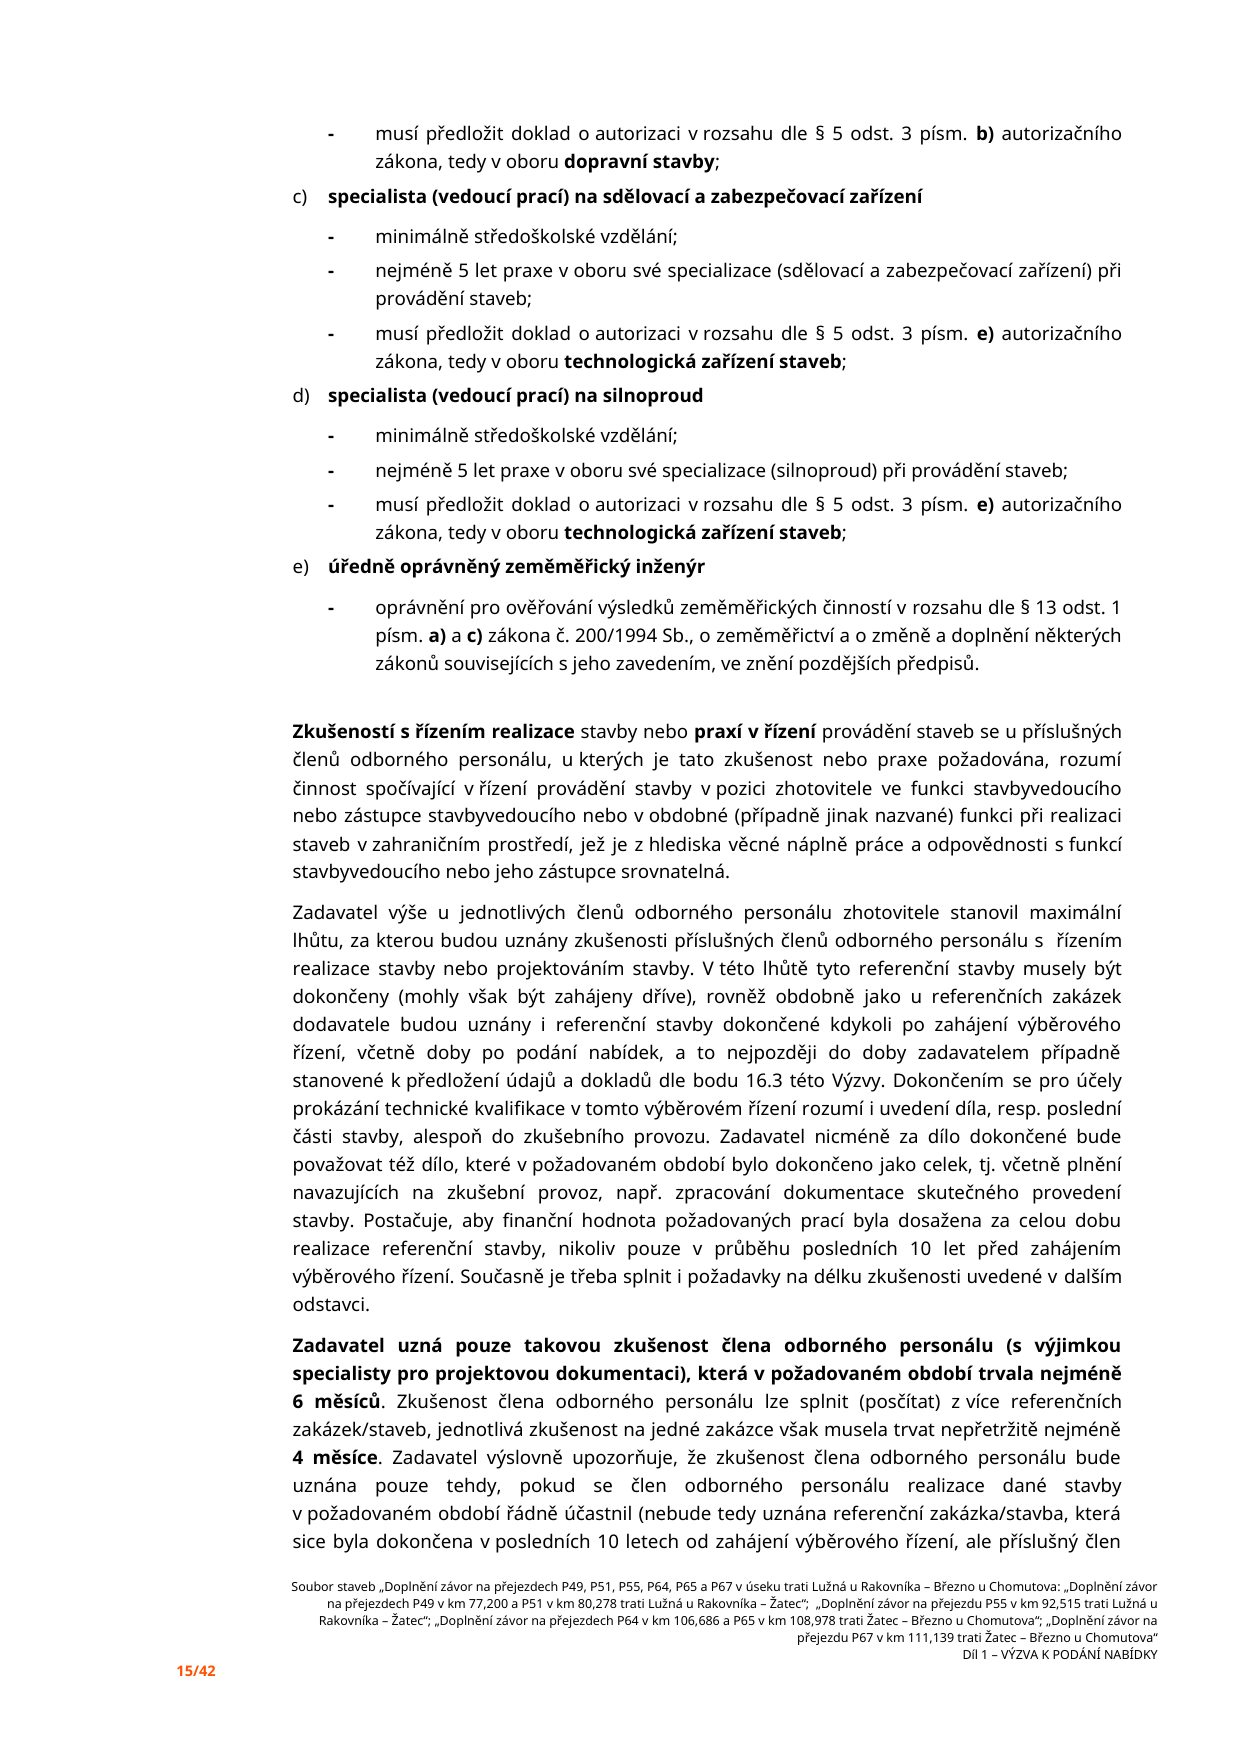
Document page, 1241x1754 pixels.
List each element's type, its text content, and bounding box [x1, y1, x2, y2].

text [292, 1332, 1122, 1554]
text musí předložit doklad o autorizaci v rozsahu dle § 5 odst. 3 písm. e) autorizačního zákona, tedy v oboru technologická zařízení staveb; [328, 320, 1122, 373]
text specialista (vedoucí prací) na silnoproud [292, 382, 1122, 408]
text specialista (vedoucí prací) na sdělovací a zabezpečovací zařízení [292, 183, 1122, 208]
text musí předložit doklad o autorizaci v rozsahu dle § 5 odst. 3 písm. e) autorizačního zákona, tedy v oboru technologická zařízení staveb; [328, 491, 1122, 545]
text nejméně 5 let praxe v oboru své specializace (sdělovací a zabezpečovací zařízení) při provádění staveb; [328, 258, 1122, 311]
text Zkušeností s řízením realizace stavby nebo praxí v řízení provádění staveb se u příslušných členů odborného personálu, u kterých je tato zkušenost nebo praxe požadována, rozumí činnost spočívající v řízení provádění stavby v pozici zhotovitele ve funkci stavbyvedoucího nebo zástupce stavbyvedoucího nebo v obdobné (případně jinak nazvané) funkci při realizaci staveb v zahraničním prostředí, jež je z hlediska věcné náplně práce a odpovědnosti s funkcí stavbyvedoucího nebo jeho zástupce srovnatelná. [292, 719, 1122, 884]
text minimálně středoškolské vzdělání; [328, 223, 1122, 249]
text Zadavatel výše u jednotlivých členů odborného personálu zhotovitele stanovil maximální lhůtu, za kterou budou uznány zkušenosti příslušných členů odborného personálu s řízením realizace stavby nebo projektováním stavby. V této lhůtě tyto referenční stavby musely být dokončeny (mohly však být zahájeny dříve), rovněž obdobně jako u referenčních zakázek dodavatele budou uznány i referenční stavby dokončené kdykoli po zahájení výběrového řízení, včetně doby po podání nabídek, a to nejpozději do doby zadavatelem případně stanovené k předložení údajů a dokladů dle bodu 16.3 této Výzvy. Dokončením se pro účely prokázání technické kvalifikace v tomto výběrovém řízení rozumí i uvedení díla, resp. poslední části stavby, alespoň do zkušebního provozu. Zadavatel nicméně za dílo dokončené bude považovat též dílo, které v požadovaném období bylo dokončeno jako celek, tj. včetně plnění navazujících na zkušební provoz, např. zpracování dokumentace skutečného provedení stavby. Postačuje, aby finanční hodnota požadovaných prací byla dosažena za celou dobu realizace referenční stavby, nikoliv pouze v průběhu posledních 10 let před zahájením výběrového řízení. Současně je třeba splnit i požadavky na délku zkušenosti uvedené v dalším odstavci. [292, 899, 1122, 1317]
text musí předložit doklad o autorizaci v rozsahu dle § 5 odst. 3 písm. b) autorizačního zákona, tedy v oboru dopravní stavby; [328, 121, 1122, 174]
text minimálně středoškolské vzdělání; [328, 423, 1122, 448]
text úředně oprávněný zeměměřický inženýr [292, 554, 1122, 579]
text oprávnění pro ověřování výsledků zeměměřických činností v rozsahu dle § 13 odst. 1 písm. a) a c) zákona č. 200/1994 Sb., o zeměměřictví a o změně a doplnění některých zákonů souvisejících s jeho zavedením, ve znění pozdějších předpisů. [328, 594, 1122, 676]
text nejméně 5 let praxe v oboru své specializace (silnoproud) při provádění staveb; [328, 457, 1122, 483]
